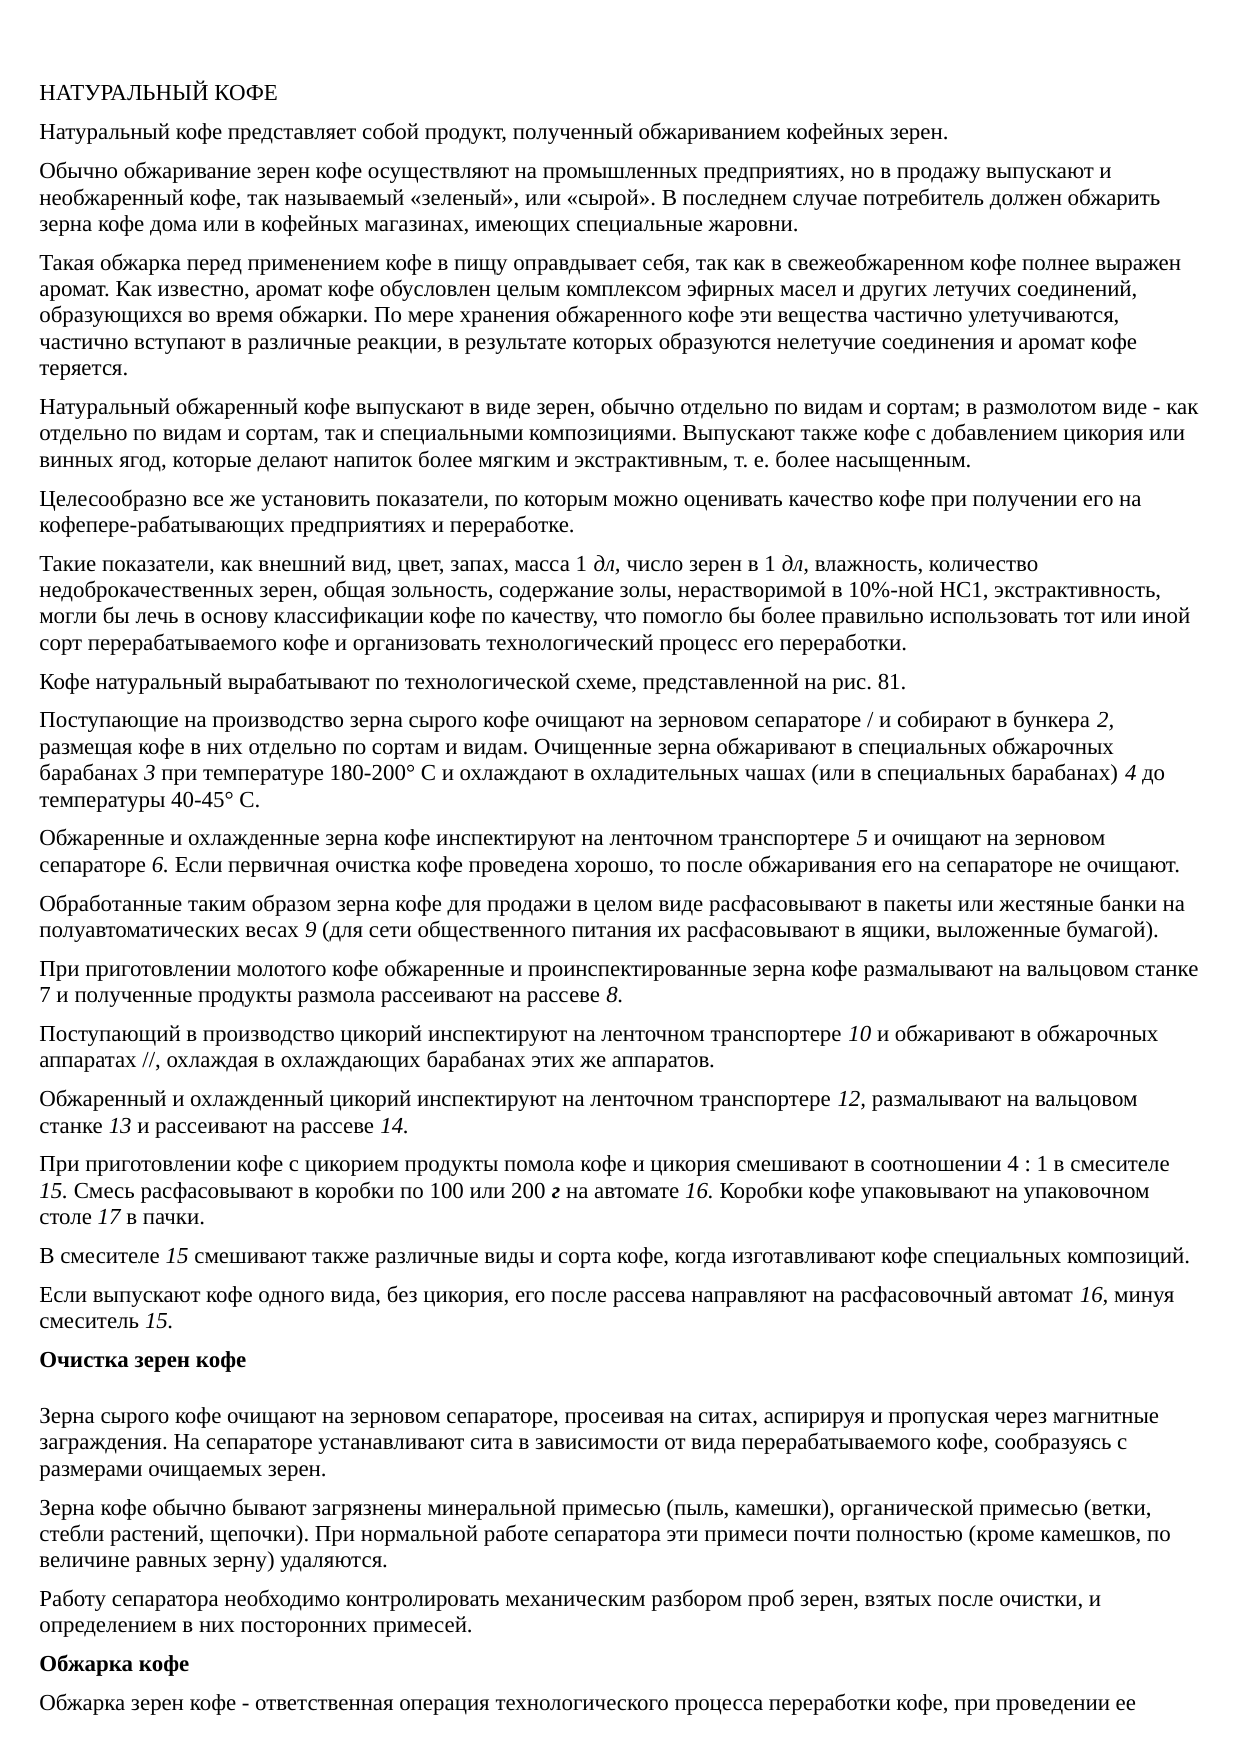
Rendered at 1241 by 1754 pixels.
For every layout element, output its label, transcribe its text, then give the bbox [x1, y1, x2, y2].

text Поступающий в производство цикорий инспектируют на ленточном транспортере 10 и обжаривают в обжарочных аппаратах //, охлаждая в охлаждающих барабанах этих же аппаратов. [39, 1020, 1203, 1073]
text Кофе натуральный вырабатывают по технологической схеме, представленной на рис. 81. [39, 668, 1203, 694]
text При приготовлении кофе с цикорием продукты помола кофе и цикория смешивают в соотношении 4 : 1 в смесителе 15. Смесь расфасовывают в коробки по 100 или 200 г на автомате 16. Коробки кофе упаковывают на упаковочном столе 17 в пачки. [39, 1151, 1203, 1229]
text Обжаренный и охлажденный цикорий инспектируют на ленточном транспортере 12, размалывают на вальцовом станке 13 и рассеивают на рассеве 14. [39, 1085, 1203, 1138]
text В смесителе 15 смешивают также различные виды и сорта кофе, когда изготавливают кофе специальных композиций. [39, 1242, 1203, 1268]
text Целесообразно все же установить показатели, по которым можно оценивать качество кофе при получении его на кофепере-рабатывающих предприятиях и переработке. [39, 484, 1203, 537]
text Такая обжарка перед применением кофе в пищу оправдывает себя, так как в свежеобжаренном кофе полнее выражен аромат. Как известно, аромат кофе обусловлен целым комплексом эфирных масел и других летучих соединений, образующихся во время обжарки. По мере хранения обжаренного кофе эти вещества частично улетучиваются, частично вступают в различные реакции, в результате которых образуются нелетучие соединения и аромат кофе теряется. [39, 249, 1203, 381]
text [39, 1689, 1203, 1716]
text Поступающие на производство зерна сырого кофе очищают на зерновом сепараторе / и собирают в бункера 2, размещая кофе в них отдельно по сортам и видам. Очищенные зерна обжаривают в специальных обжарочных барабанах 3 при температуре 180-200° С и охлаждают в охладительных чашах (или в специальных барабанах) 4 до температуры 40-45° С. [39, 707, 1203, 812]
text Работу сепаратора необходимо контролировать механическим разбором проб зерен, взятых после очистки, и определением в них посторонних примесей. [39, 1585, 1203, 1638]
text Зерна сырого кофе очищают на зерновом сепараторе, просеивая на ситах, аспирируя и пропуская через магнитные заграждения. На сепараторе устанавливают сита в зависимости от вида перерабатываемого кофе, сообразуясь с размерами очищаемых зерен. [39, 1402, 1203, 1481]
text Натуральный кофе представляет собой продукт, полученный обжариванием кофейных зерен. [39, 118, 1203, 145]
text Обжаренные и охлажденные зерна кофе инспектируют на ленточном транспортере 5 и очищают на зерновом сепараторе 6. Если первичная очистка кофе проведена хорошо, то после обжаривания его на сепараторе не очищают. [39, 824, 1203, 877]
text Если выпускают кофе одного вида, без цикория, его после рассева направляют на расфасовочный автомат 16, минуя смеситель 15. [39, 1281, 1203, 1334]
text Обжарка кофе [39, 1650, 1203, 1677]
text НАТУРАЛЬНЫЙ КОФЕ [39, 79, 1203, 106]
text Очистка зерен кофе [39, 1346, 1203, 1372]
text Обработанные таким образом зерна кофе для продажи в целом виде расфасовывают в пакеты или жестяные банки на полуавтоматических весах 9 (для сети общественного питания их расфасовывают в ящики, выложенные бумагой). [39, 890, 1203, 942]
text Натуральный обжаренный кофе выпускают в виде зерен, обычно отдельно по видам и сортам; в размолотом виде - как отдельно по видам и сортам, так и специальными композициями. Выпускают также кофе с добавлением цикория или винных ягод, которые делают напиток более мягким и экстрактивным, т. е. более насыщенным. [39, 393, 1203, 472]
text При приготовлении молотого кофе обжаренные и проинспектированные зерна кофе размалывают на вальцовом станке 7 и полученные продукты размола рассеивают на рассеве 8. [39, 955, 1203, 1008]
text Такие показатели, как внешний вид, цвет, запах, масса 1 дл, число зерен в 1 дл, влажность, количество недоброкачественных зерен, общая зольность, содержание золы, нерастворимой в 10%-ной НС1, экстрактивность, могли бы лечь в основу классификации кофе по качеству, что помогло бы более правильно использовать тот или иной сорт перерабатываемого кофе и организовать технологический процесс его переработки. [39, 550, 1203, 655]
text Зерна кофе обычно бывают загрязнены минеральной примесью (пыль, камешки), органической примесью (ветки, стебли растений, щепочки). При нормальной работе сепаратора эти примеси почти полностью (кроме камешков, по величине равных зерну) удаляются. [39, 1493, 1203, 1573]
text Обычно обжаривание зерен кофе осуществляют на промышленных предприятиях, но в продажу выпускают и необжаренный кофе, так называемый «зеленый», или «сырой». В последнем случае потребитель должен обжарить зерна кофе дома или в кофейных магазинах, имеющих специальные жаровни. [39, 157, 1203, 236]
